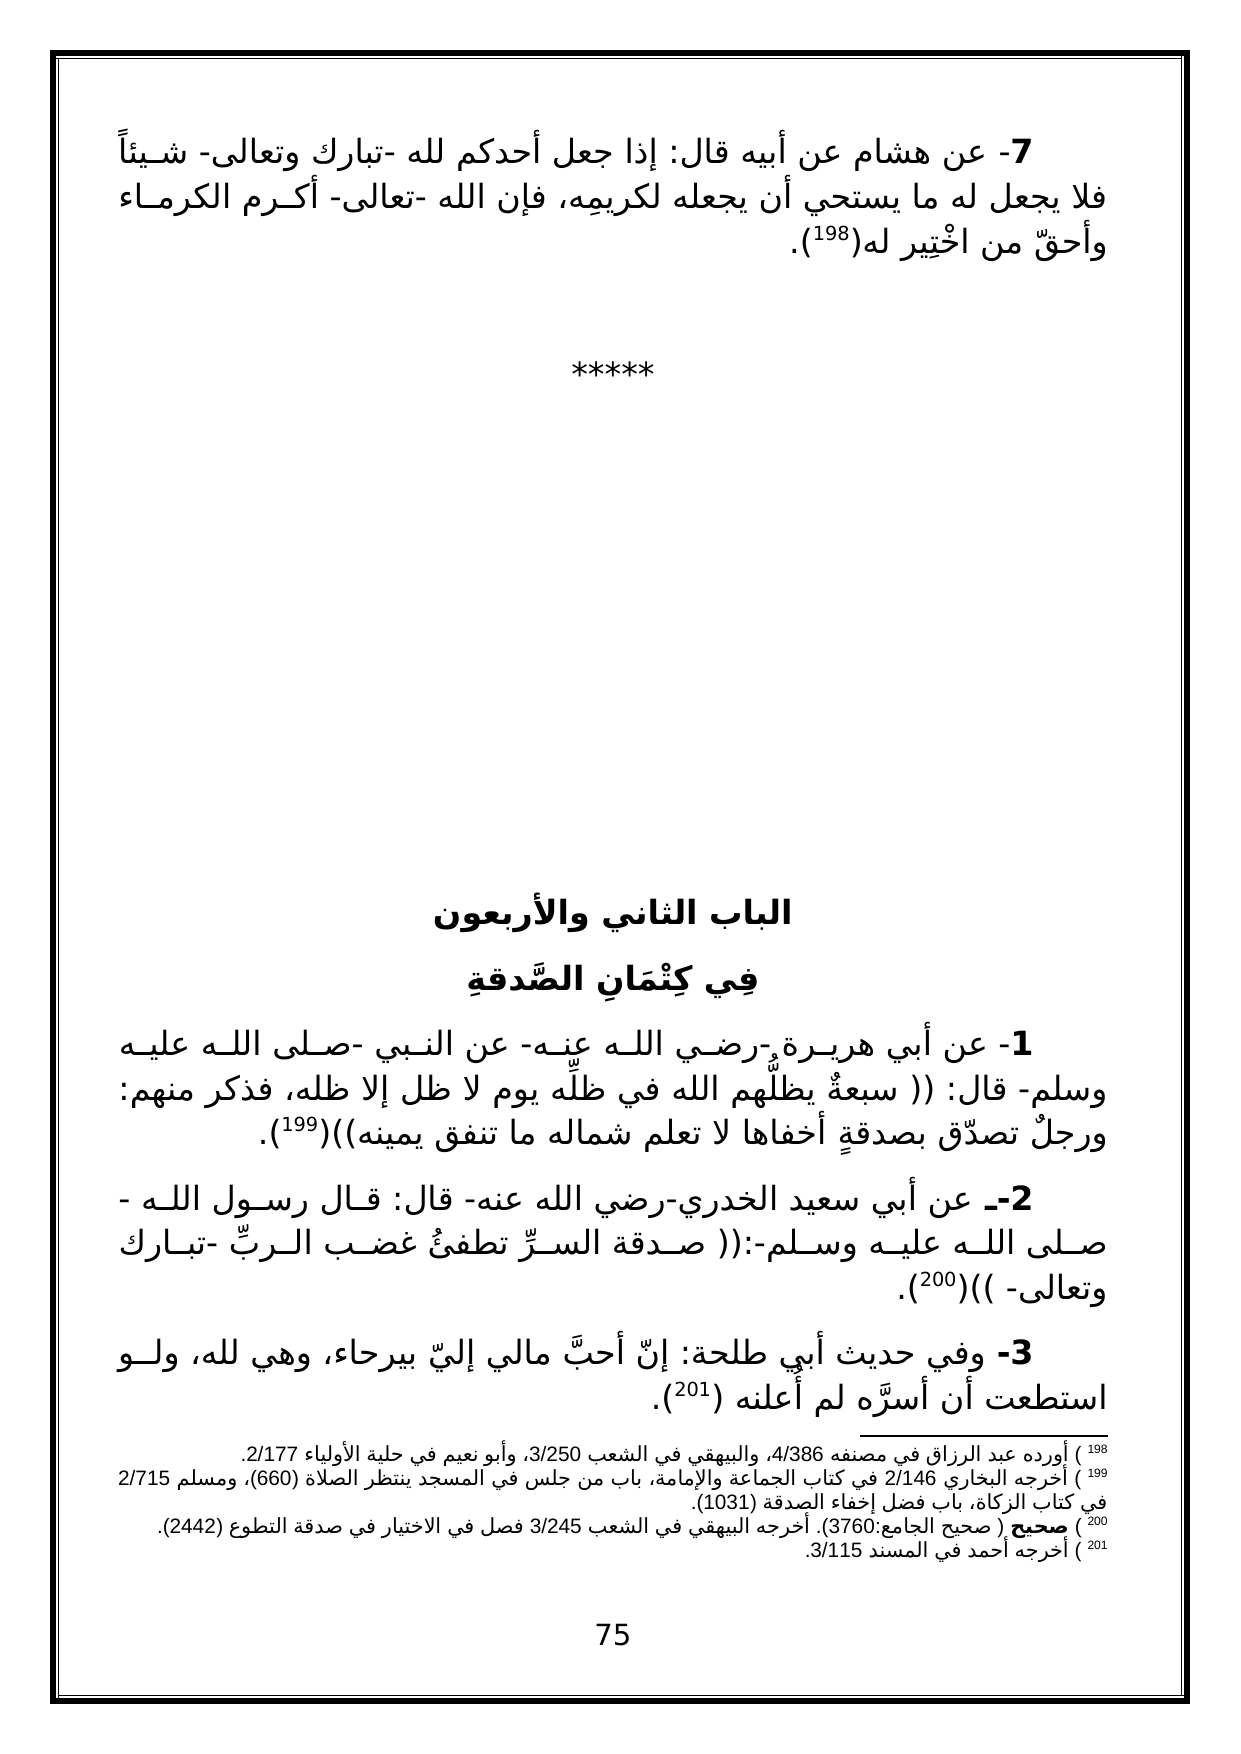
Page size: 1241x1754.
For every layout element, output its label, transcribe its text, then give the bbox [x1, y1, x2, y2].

text فِي كِتْمَانِ الصَّدقةِ [118, 959, 1107, 998]
text 3- وفي حديث أبي طلحة: إنّ أحبَّ مالي إليّ بيرحاء، وهي لله، ولو استطعت أن أسرَّه لم أُعلنه (). [118, 1334, 1107, 1417]
text الباب الثاني والأربعون [118, 894, 1107, 933]
text ***** [118, 355, 1107, 394]
text 7- عن هشام عن أبيه قال: إذا جعل أحدكم لله -تبارك وتعالى- شيئاً فلا يجعل له ما يستحي أن يجعله لكريمِه، فإن الله -تعالى- أكرم الكرماء وأحقّ من اخْتِير له(). [118, 133, 1107, 261]
text 1- عن أبي هريرة -رضي الله عنه- عن النبي -صلى الله عليه وسلم- قال: (( سبعةٌ يظلُّهم الله في ظلِّه يوم لا ظل إلا ظله، فذكر منهم: ورجلٌ تصدّق بصدقةٍ أخفاها لا تعلم شماله ما تنفق يمينه))(). [118, 1024, 1107, 1153]
text 2- عن أبي سعيد الخدري-رضي الله عنه- قال: قال رسول الله -صلى الله عليه وسلم-:(( صدقة السرِّ تطفئُ غضب الربِّ -تبارك وتعالى- ))(). [118, 1179, 1107, 1307]
